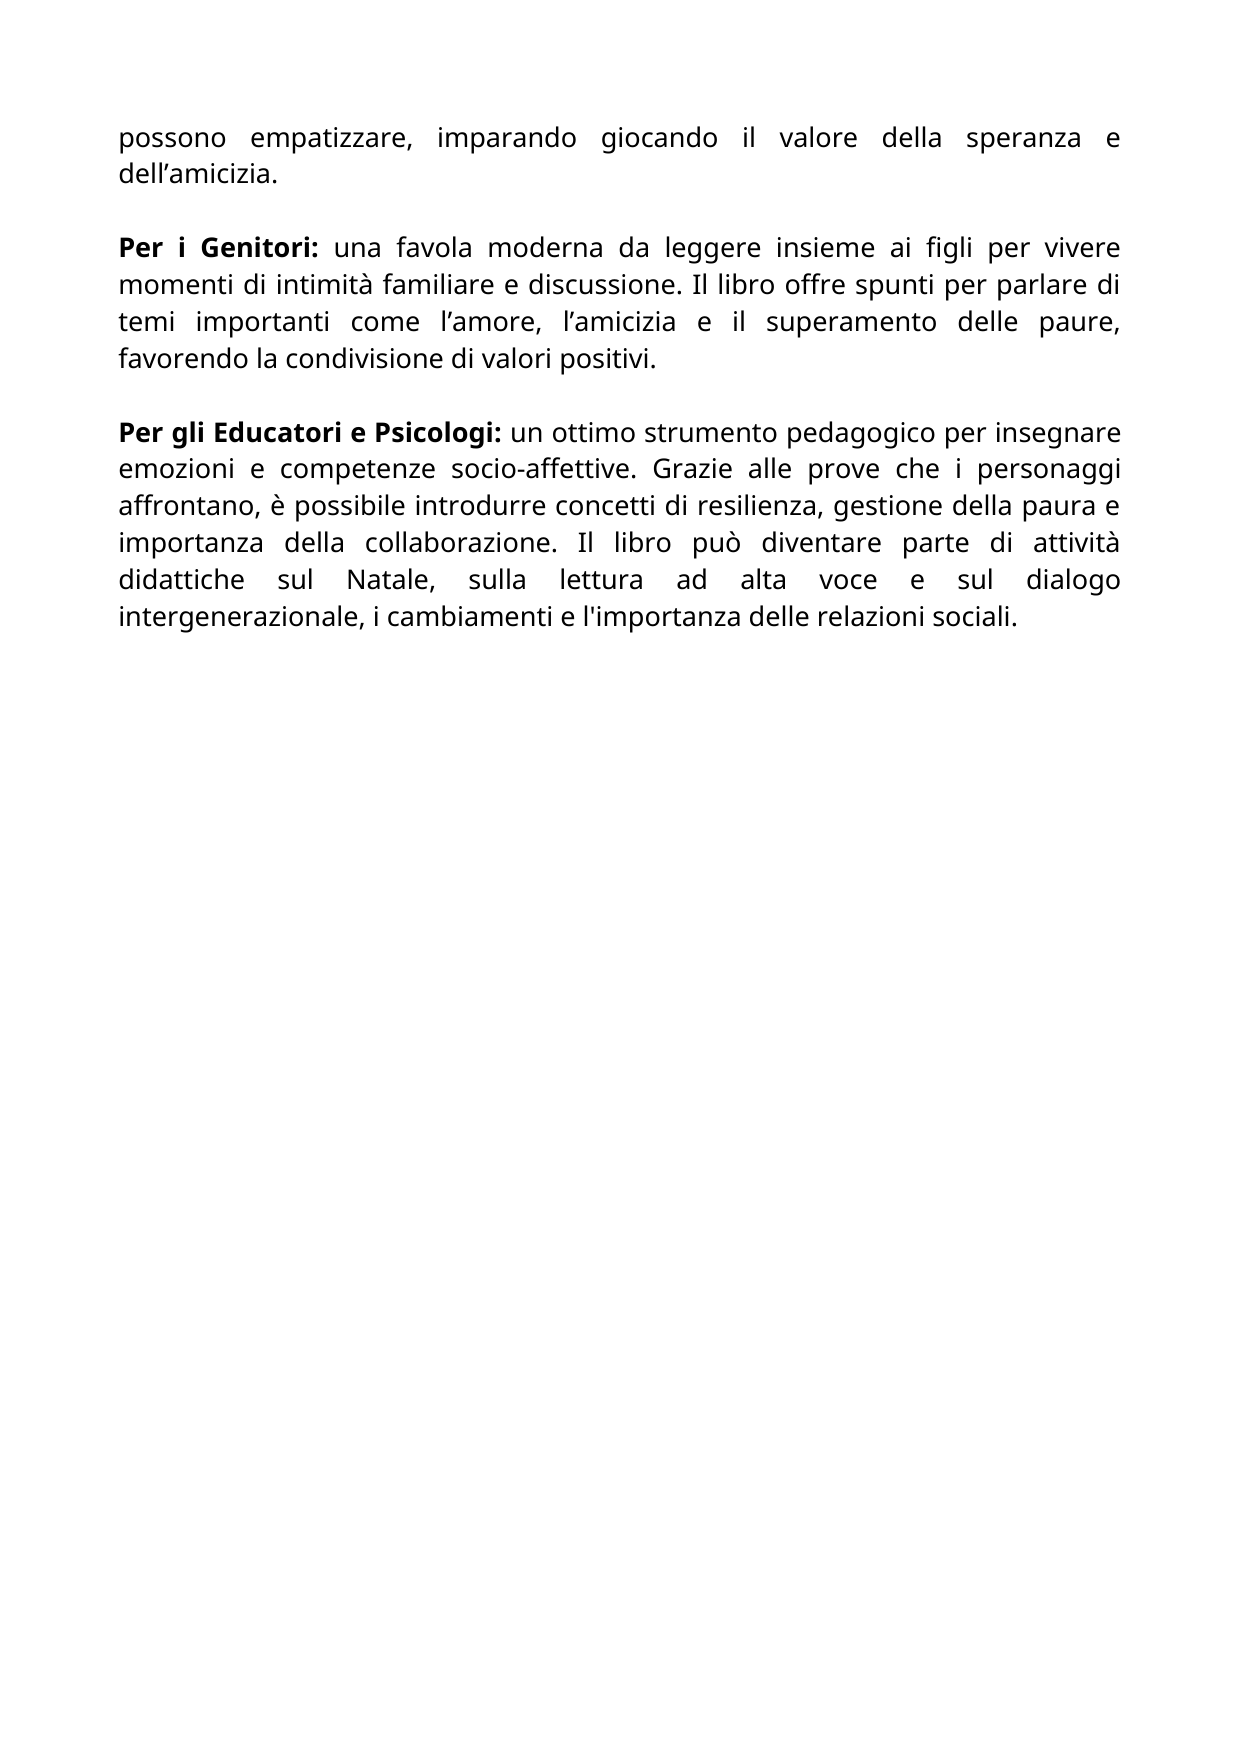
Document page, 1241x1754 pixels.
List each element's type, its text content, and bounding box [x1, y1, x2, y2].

text Per gli Educatori e Psicologi: un ottimo strumento pedagogico per insegnare emozioni e competenze socio-affettive. Grazie alle prove che i personaggi affrontano, è possibile introdurre concetti di resilienza, gestione della paura e importanza della collaborazione. Il libro può diventare parte di attività didattiche sul Natale, sulla lettura ad alta voce e sul dialogo intergenerazionale, i cambiamenti e l'importanza delle relazioni sociali. [118, 413, 1122, 634]
text Per i Genitori: una favola moderna da leggere insieme ai figli per vivere momenti di intimità familiare e discussione. Il libro offre spunti per parlare di temi importanti come l’amore, l’amicizia e il superamento delle paure, favorendo la condivisione di valori positivi. [118, 229, 1122, 376]
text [118, 118, 1122, 192]
